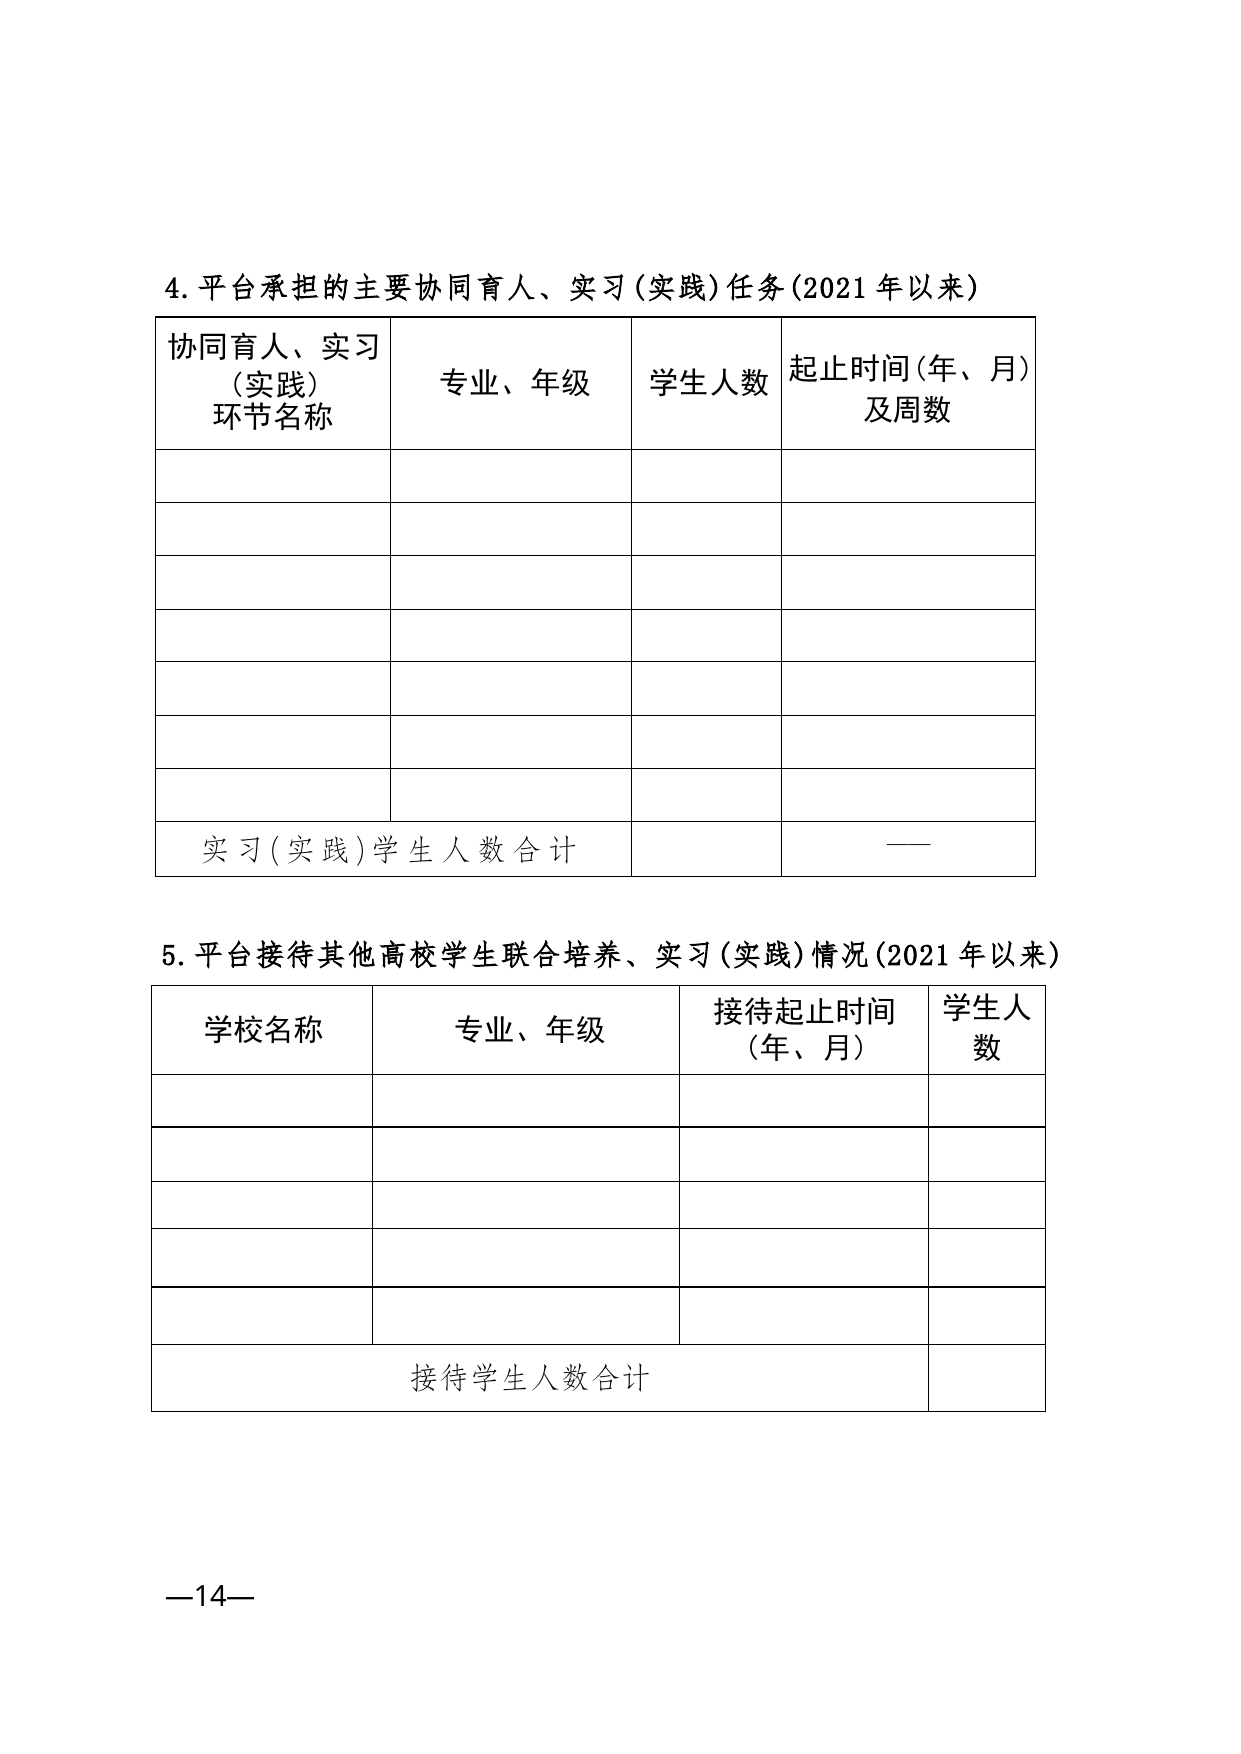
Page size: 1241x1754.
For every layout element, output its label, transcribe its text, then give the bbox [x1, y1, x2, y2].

table_cell [391, 716, 631, 768]
table_cell [782, 503, 1035, 555]
table_cell [929, 1182, 1045, 1228]
table_cell [373, 1128, 679, 1181]
table_cell [929, 1345, 1045, 1411]
table_cell [929, 1075, 1045, 1126]
table_cell [373, 1182, 679, 1228]
table_header 起止时间(年、月) 及周数 [782, 318, 1035, 449]
table_cell [391, 556, 631, 609]
table_cell 接待学生人数合计 [152, 1345, 928, 1411]
table_cell [632, 556, 781, 609]
table_cell [156, 769, 390, 821]
table_cell [156, 716, 390, 768]
table_cell [680, 1182, 928, 1228]
table_cell [632, 769, 781, 821]
table_cell [156, 450, 390, 502]
text 5.平台接待其他高校学生联合培养、实习(实践)情况(2021年以来) [152, 940, 1063, 971]
table_cell [782, 556, 1035, 609]
table_cell [391, 503, 631, 555]
table_cell [782, 769, 1035, 821]
table_cell [782, 610, 1035, 661]
table_cell [156, 503, 390, 555]
table_cell [391, 769, 631, 821]
table_cell [680, 1128, 928, 1181]
table_cell [152, 1288, 372, 1344]
table_cell [632, 450, 781, 502]
table_cell [373, 1288, 679, 1344]
table_cell [391, 450, 631, 502]
table_cell [680, 1229, 928, 1286]
table_cell [680, 1075, 928, 1126]
table_header 学校名称 [152, 986, 372, 1073]
table_cell [632, 503, 781, 555]
table_cell [373, 1075, 679, 1126]
table_cell 实习(实践)学生人数合计 [156, 822, 631, 876]
text 4.平台承担的主要协同育人、实习(实践)任务(2021年以来) [164, 273, 1063, 304]
table_cell [782, 450, 1035, 502]
table_cell [929, 1229, 1045, 1286]
table_cell [929, 1128, 1045, 1181]
table_cell [782, 716, 1035, 768]
table_cell [391, 662, 631, 715]
table_header 接待起止时间 (年、月) [680, 986, 928, 1073]
table_cell [373, 1229, 679, 1286]
table_cell [929, 1288, 1045, 1344]
table_header 专业、年级 [373, 986, 679, 1073]
table_cell [152, 1182, 372, 1228]
table_cell [156, 556, 390, 609]
table_cell —— [782, 822, 1035, 876]
table_cell [152, 1075, 372, 1126]
table_header 协同育人、实习 (实践) 环节名称 [156, 318, 390, 449]
table_header 专业、年级 [391, 318, 631, 449]
table_header 学生人数 [632, 318, 781, 449]
table_cell [391, 610, 631, 661]
table_cell [632, 822, 781, 876]
table_cell [152, 1229, 372, 1286]
table_cell [782, 662, 1035, 715]
table_cell [632, 610, 781, 661]
table_cell [680, 1288, 928, 1344]
table_cell [632, 716, 781, 768]
table_cell [632, 662, 781, 715]
table_header 学生人 数 [929, 986, 1045, 1073]
table_cell [156, 610, 390, 661]
table_cell [156, 662, 390, 715]
table_cell [152, 1128, 372, 1181]
